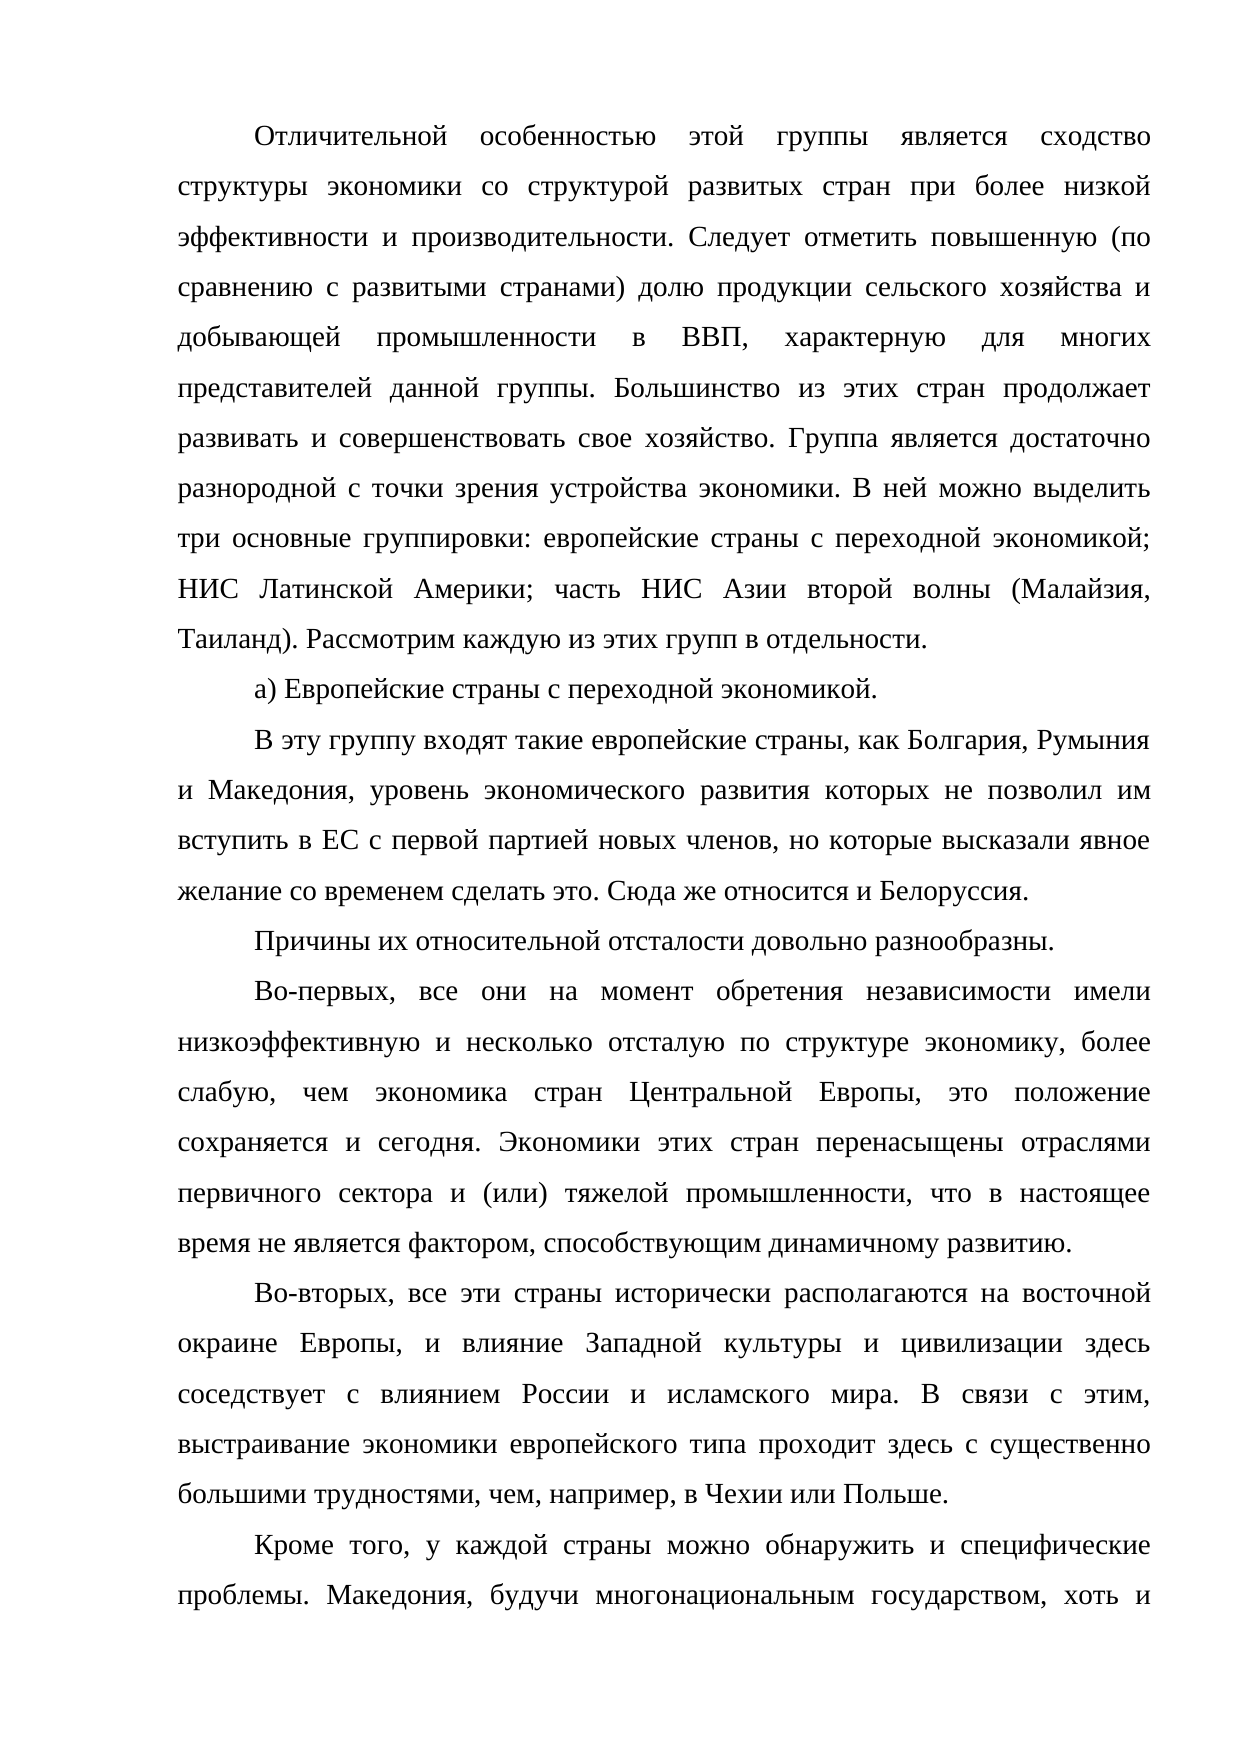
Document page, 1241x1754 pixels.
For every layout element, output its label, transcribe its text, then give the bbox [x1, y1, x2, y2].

text Во-первых, все они на момент обретения независимости имели низкоэффективную и несколько отсталую по структуре экономику, более слабую, чем экономика стран Центральной Европы, это положение сохраняется и сегодня. Экономики этих стран перенасыщены отраслями первичного сектора и (или) тяжелой промышленности, что в настоящее время не является фактором, способствующим динамичному развитию. [177, 973, 1152, 1258]
text Во-вторых, все эти страны исторически располагаются на восточной окраине Европы, и влияние Западной культуры и цивилизации здесь соседствует с влиянием России и исламского мира. В связи с этим, выстраивание экономики европейского типа проходит здесь с существенно большими трудностями, чем, например, в Чехии или Польше. [177, 1275, 1152, 1510]
text а) Европейские страны с переходной экономикой. [177, 672, 1152, 705]
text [177, 1527, 1152, 1611]
text В эту группу входят такие европейские страны, как Болгария, Румыния и Македония, уровень экономического развития которых не позволил им вступить в ЕС с первой партией новых членов, но которые высказали явное желание со временем сделать это. Сюда же относится и Белоруссия. [177, 722, 1152, 906]
text Причины их относительной отсталости довольно разнообразны. [177, 923, 1152, 957]
text Отличительной особенностью этой группы является сходство структуры экономики со структурой развитых стран при более низкой эффективности и производительности. Следует отметить повышенную (по сравнению с развитыми странами) долю продукции сельского хозяйства и добывающей промышленности в ВВП, характерную для многих представителей данной группы. Большинство из этих стран продолжает развивать и совершенствовать свое хозяйство. Группа является достаточно разнородной с точки зрения устройства экономики. В ней можно выделить три основные группировки: европейские страны с переходной экономикой; НИС Латинской Америки; часть НИС Азии второй волны (Малайзия, Таиланд). Рассмотрим каждую из этих групп в отдельности. [177, 118, 1152, 655]
